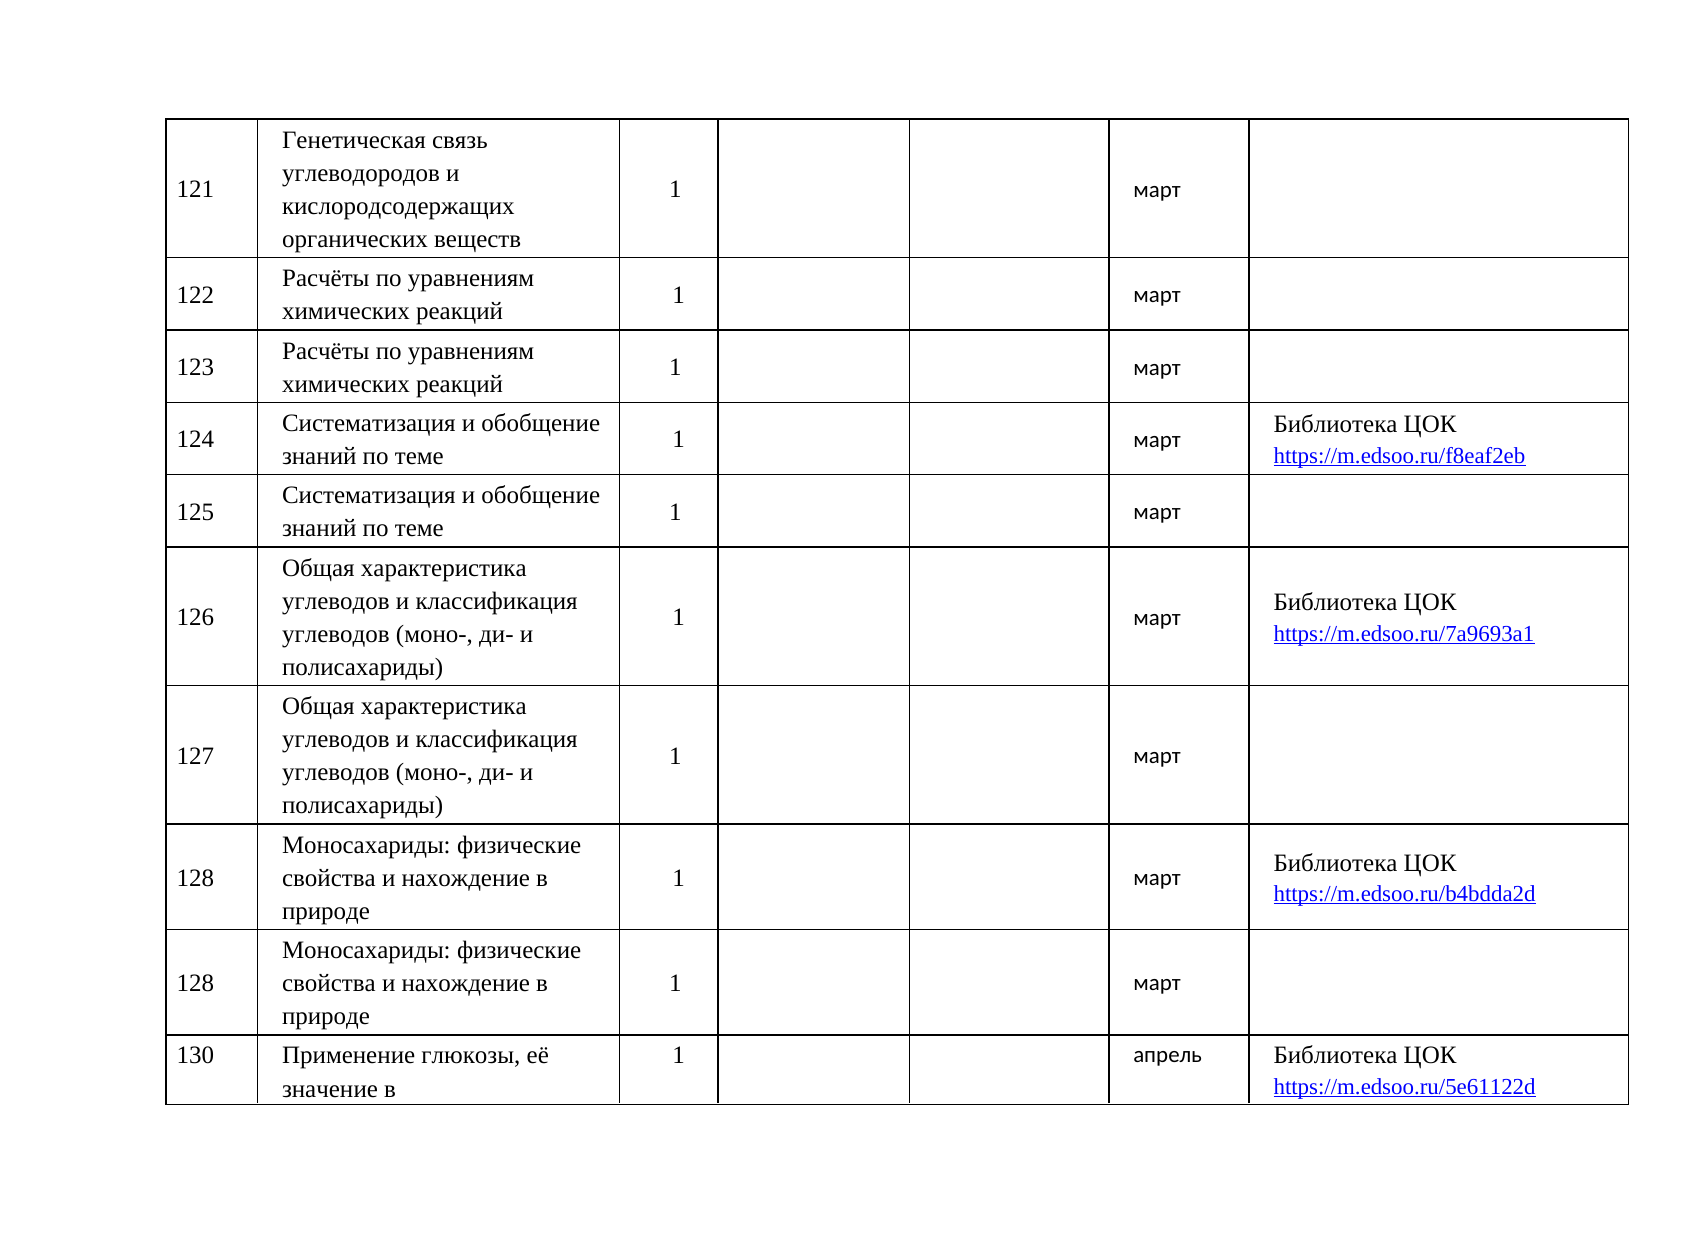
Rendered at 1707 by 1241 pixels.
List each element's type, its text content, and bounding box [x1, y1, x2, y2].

table_cell [719, 686, 909, 823]
table_cell Систематизация и обобщение знаний по теме [258, 475, 619, 546]
table_cell 128 [167, 930, 257, 1034]
table_cell 1 [620, 120, 717, 257]
table_cell [910, 475, 1108, 546]
table_cell 124 [167, 403, 257, 474]
table_cell [910, 258, 1108, 329]
table_cell март [1110, 825, 1248, 928]
table_cell март [1110, 686, 1248, 823]
table_cell [1250, 120, 1628, 257]
table_cell апрель [1110, 1036, 1248, 1103]
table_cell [258, 120, 619, 257]
table_cell [719, 930, 909, 1034]
table_cell март [1110, 331, 1248, 401]
table_cell [910, 120, 1108, 257]
table_cell 128 [167, 825, 257, 928]
table_cell Библиотека ЦОК https://m.edsoo.ru/7a9693a1 [1250, 548, 1628, 684]
table_cell 127 [167, 686, 257, 823]
table_cell [910, 331, 1108, 401]
table_cell март [1110, 548, 1248, 684]
table_cell [910, 1036, 1108, 1103]
table_cell [910, 930, 1108, 1034]
table_cell Моносахариды: физические свойства и нахождение в природе [258, 930, 619, 1034]
table_cell [719, 120, 909, 257]
table_cell 1 [620, 686, 717, 823]
table_cell [1250, 930, 1628, 1034]
table_cell 1 [620, 258, 717, 329]
table_cell март [1110, 403, 1248, 474]
table_cell 1 [620, 930, 717, 1034]
table_cell [719, 258, 909, 329]
table_cell [1250, 258, 1628, 329]
table_cell март [1110, 475, 1248, 546]
table_cell март [1110, 930, 1248, 1034]
table_cell [1250, 331, 1628, 401]
table_cell 1 [620, 475, 717, 546]
table_cell 1 [620, 548, 717, 684]
table_cell Расчёты по уравнениям химических реакций [258, 258, 619, 329]
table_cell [1250, 1036, 1628, 1103]
table_cell Библиотека ЦОК https://m.edsoo.ru/f8eaf2eb [1250, 403, 1628, 474]
table_cell [719, 331, 909, 401]
table_cell [1250, 475, 1628, 546]
table_cell 1 [620, 825, 717, 928]
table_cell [258, 1036, 619, 1103]
table_cell [910, 686, 1108, 823]
table_cell Систематизация и обобщение знаний по теме [258, 403, 619, 474]
table_cell 121 [167, 120, 257, 257]
table_cell [719, 475, 909, 546]
table_cell [1250, 686, 1628, 823]
table_cell март [1110, 258, 1248, 329]
table_cell [719, 825, 909, 928]
table_cell Расчёты по уравнениям химических реакций [258, 331, 619, 401]
table_cell Общая характеристика углеводов и классификация углеводов (моно-, ди- и полисахариды) [258, 686, 619, 823]
table_cell Моносахариды: физические свойства и нахождение в природе [258, 825, 619, 928]
table_cell 126 [167, 548, 257, 684]
table_cell 125 [167, 475, 257, 546]
table_cell [910, 825, 1108, 928]
table_cell 130 [167, 1036, 257, 1103]
table_cell 122 [167, 258, 257, 329]
table_cell Библиотека ЦОК https://m.edsoo.ru/b4bdda2d [1250, 825, 1628, 928]
table_cell Общая характеристика углеводов и классификация углеводов (моно-, ди- и полисахариды) [258, 548, 619, 684]
table_cell 1 [620, 331, 717, 401]
table_cell 1 [620, 403, 717, 474]
table_cell 123 [167, 331, 257, 401]
table_cell [719, 403, 909, 474]
table_cell [719, 1036, 909, 1103]
table_cell март [1110, 120, 1248, 257]
table_cell [910, 548, 1108, 684]
table_cell [910, 403, 1108, 474]
table_cell [719, 548, 909, 684]
table_cell 1 [620, 1036, 717, 1103]
